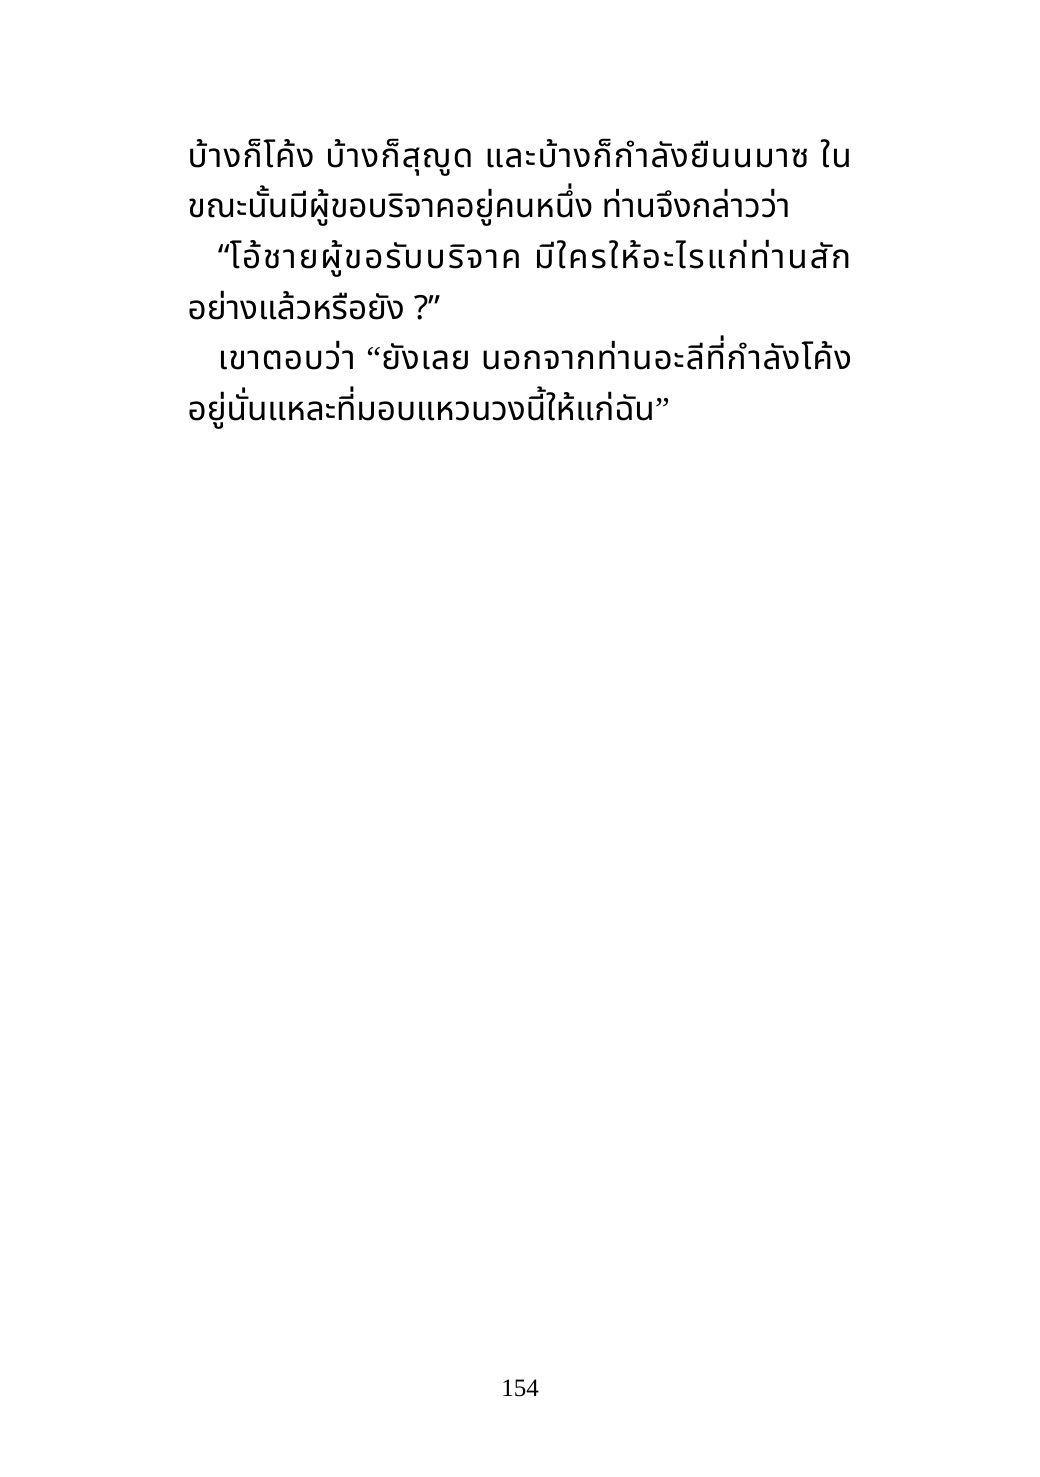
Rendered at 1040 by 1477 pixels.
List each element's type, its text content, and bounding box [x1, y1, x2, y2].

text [187, 132, 852, 233]
text เขาตอบว่า “ยังเลย นอกจากท่านอะลีที่กำลังโค้งอยู่นั่นแหละที่มอบแหวนวงนี้ให้แก่ฉัน” [187, 334, 852, 435]
text “โอ้ชายผู้ขอรับบริจาค มีใครให้อะไรแก่ท่านสักอย่างแล้วหรือยัง ?” [187, 233, 852, 334]
